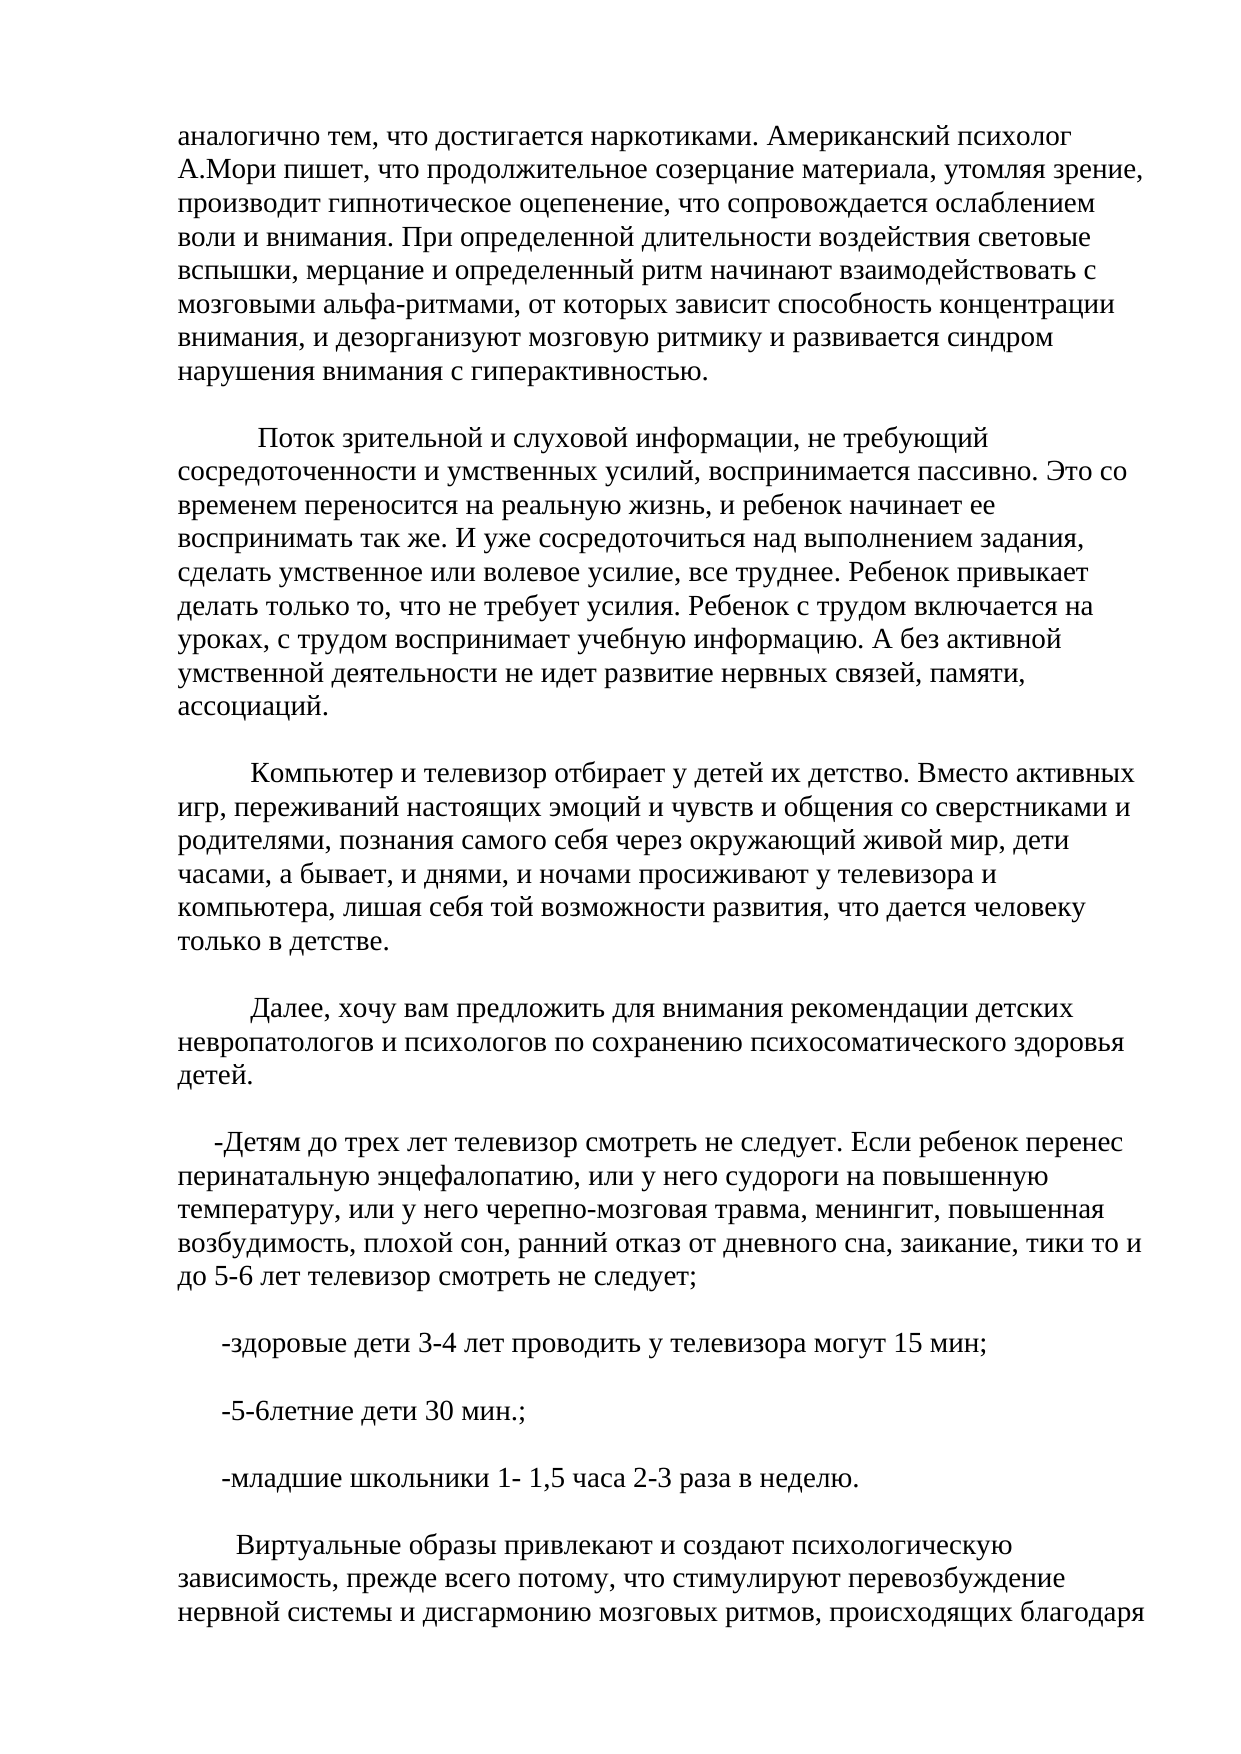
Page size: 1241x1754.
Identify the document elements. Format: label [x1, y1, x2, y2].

text [177, 118, 1152, 1627]
